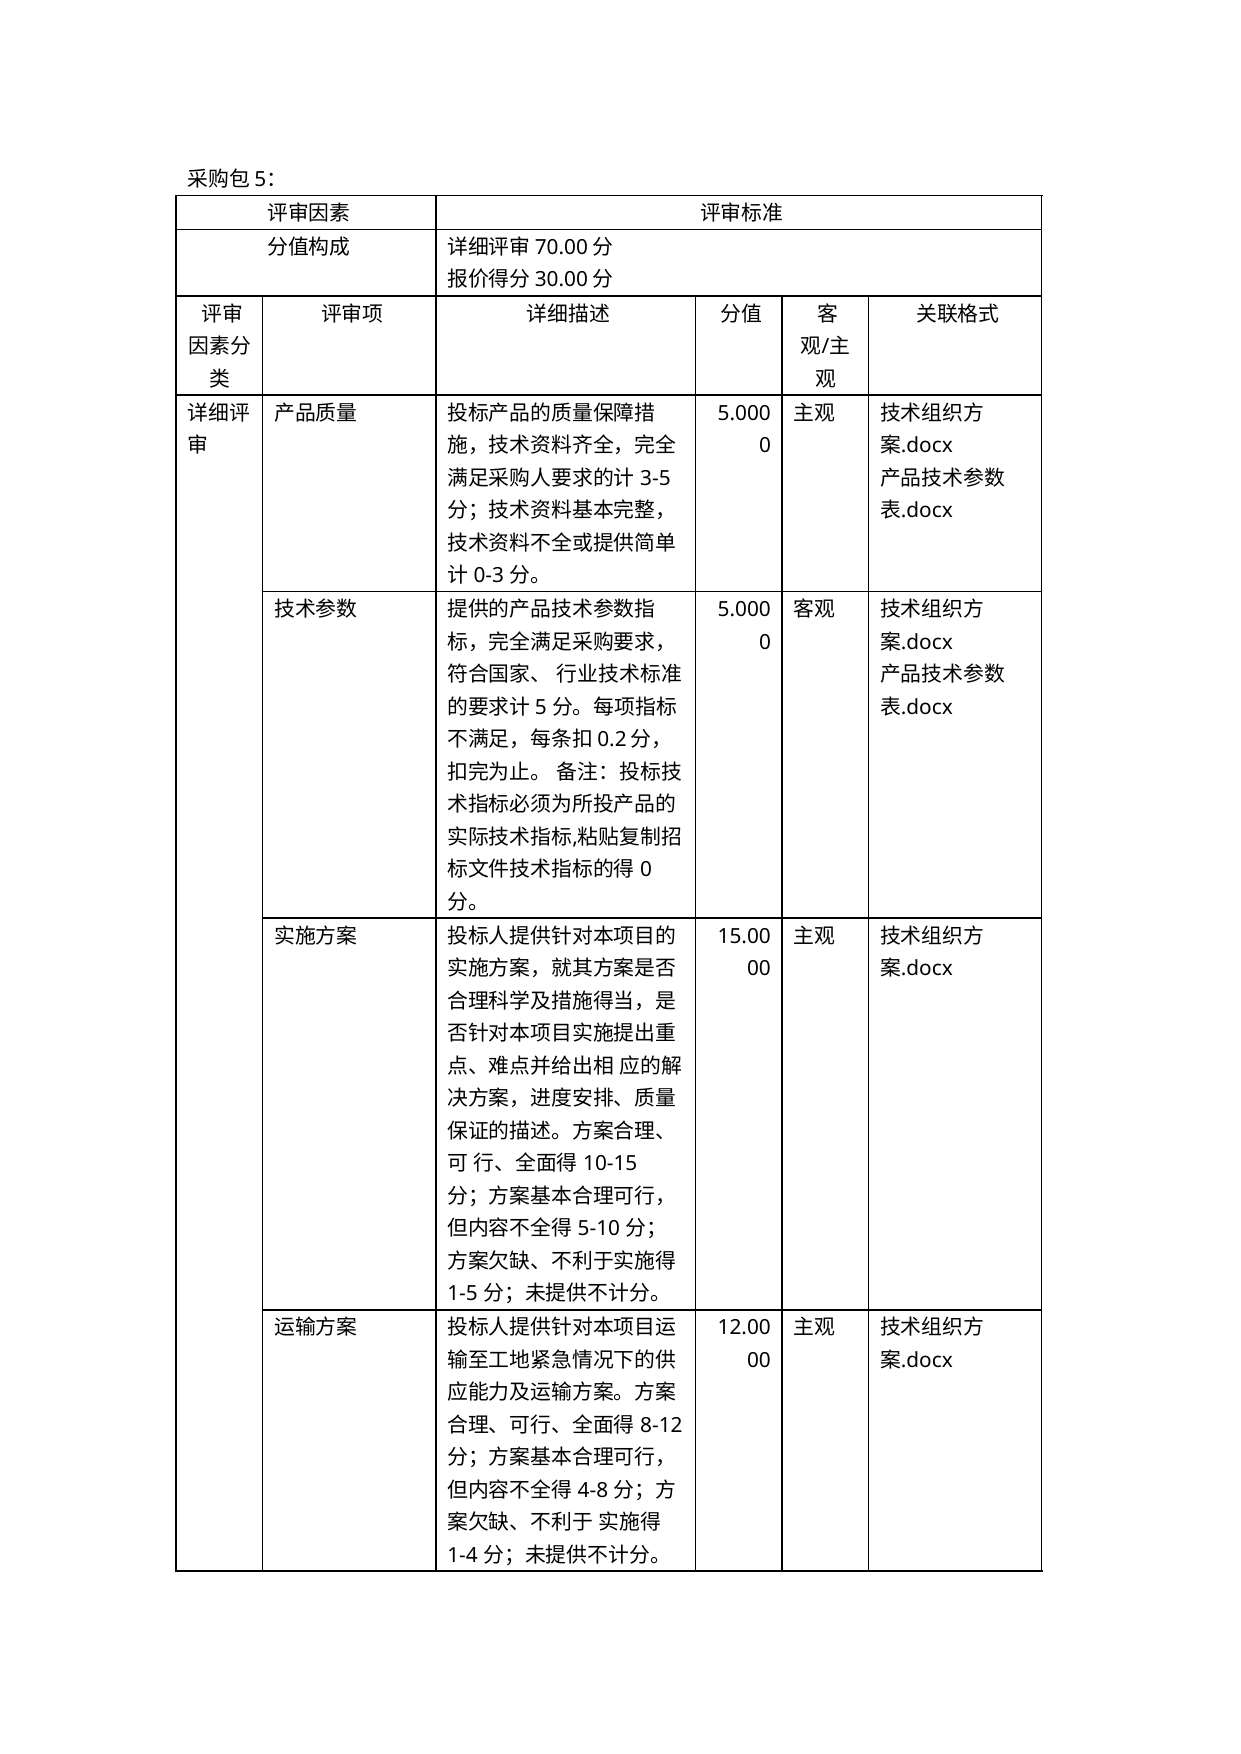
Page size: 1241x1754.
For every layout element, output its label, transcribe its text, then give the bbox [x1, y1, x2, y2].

table_cell 技术组织方案.docx [869, 919, 1041, 1309]
table_cell 投标产品的质量保障措施，技术资料齐全，完全满足采购人要求的计 3-5 分；技术资料基本完整，技术资料不全或提供简单计 0-3 分。 [437, 396, 695, 591]
table_cell 提供的产品技术参数指标，完全满足采购要求，符合国家、 行业技术标准的要求计5 分。每项指标不满足，每条扣0.2分，扣完为止。 备注：投标技术指标必须为所投产品的实际技术指标,粘贴复制招标文件技术指标的得 0 分。 [437, 592, 695, 917]
table_cell 12.0000 [696, 1311, 781, 1570]
table_cell 运输方案 [263, 1311, 435, 1570]
table_cell 实施方案 [263, 919, 435, 1309]
table_header 评审因素 [177, 196, 435, 228]
table_cell 评审项 [263, 297, 435, 394]
text 采购包5： [187, 162, 1053, 194]
table_cell 5.0000 [696, 592, 781, 917]
table_cell 客观 [783, 592, 868, 917]
table_cell 技术组织方案.docx [869, 1311, 1041, 1570]
table_cell 技术组织方案.docx 产品技术参数表.docx [869, 592, 1041, 917]
table_cell 分值 [696, 297, 781, 394]
table_cell 客观/主观 [783, 297, 868, 394]
table_cell 5.0000 [696, 396, 781, 591]
table_cell 详细评审70.00分 报价得分30.00分 [437, 230, 1041, 295]
table_cell 主观 [783, 919, 868, 1309]
table_header 评审标准 [437, 196, 1041, 228]
table_cell 评审因素分类 [177, 297, 262, 394]
table_cell 产品质量 [263, 396, 435, 591]
table_cell 详细描述 [437, 297, 695, 394]
table_cell 主观 [783, 396, 868, 591]
table_cell 分值构成 [177, 230, 435, 295]
table_cell 技术组织方案.docx 产品技术参数表.docx [869, 396, 1041, 591]
table_cell 详细评审 [177, 396, 262, 1570]
table_cell 投标人提供针对本项目运输至工地紧急情况下的供应能力及运输方案。方案合理、可行、全面得 8-12 分；方案基本合理可行，但内容不全得 4-8 分；方案欠缺、不利于 实施得 1-4 分；未提供不计分。 [437, 1311, 695, 1570]
table_cell 投标人提供针对本项目的实施方案，就其方案是否合理科学及措施得当，是否针对本项目实施提出重点、难点并给出相 应的解决方案，进度安排、质量保证的描述。方案合理、可 行、全面得 10-15 分；方案基本合理可行，但内容不全得 5-10 分；方案欠缺、不利于实施得 1-5 分；未提供不计分。 [437, 919, 695, 1309]
table_cell 关联格式 [869, 297, 1041, 394]
table_cell 技术参数 [263, 592, 435, 917]
table_cell 主观 [783, 1311, 868, 1570]
table_cell 15.0000 [696, 919, 781, 1309]
